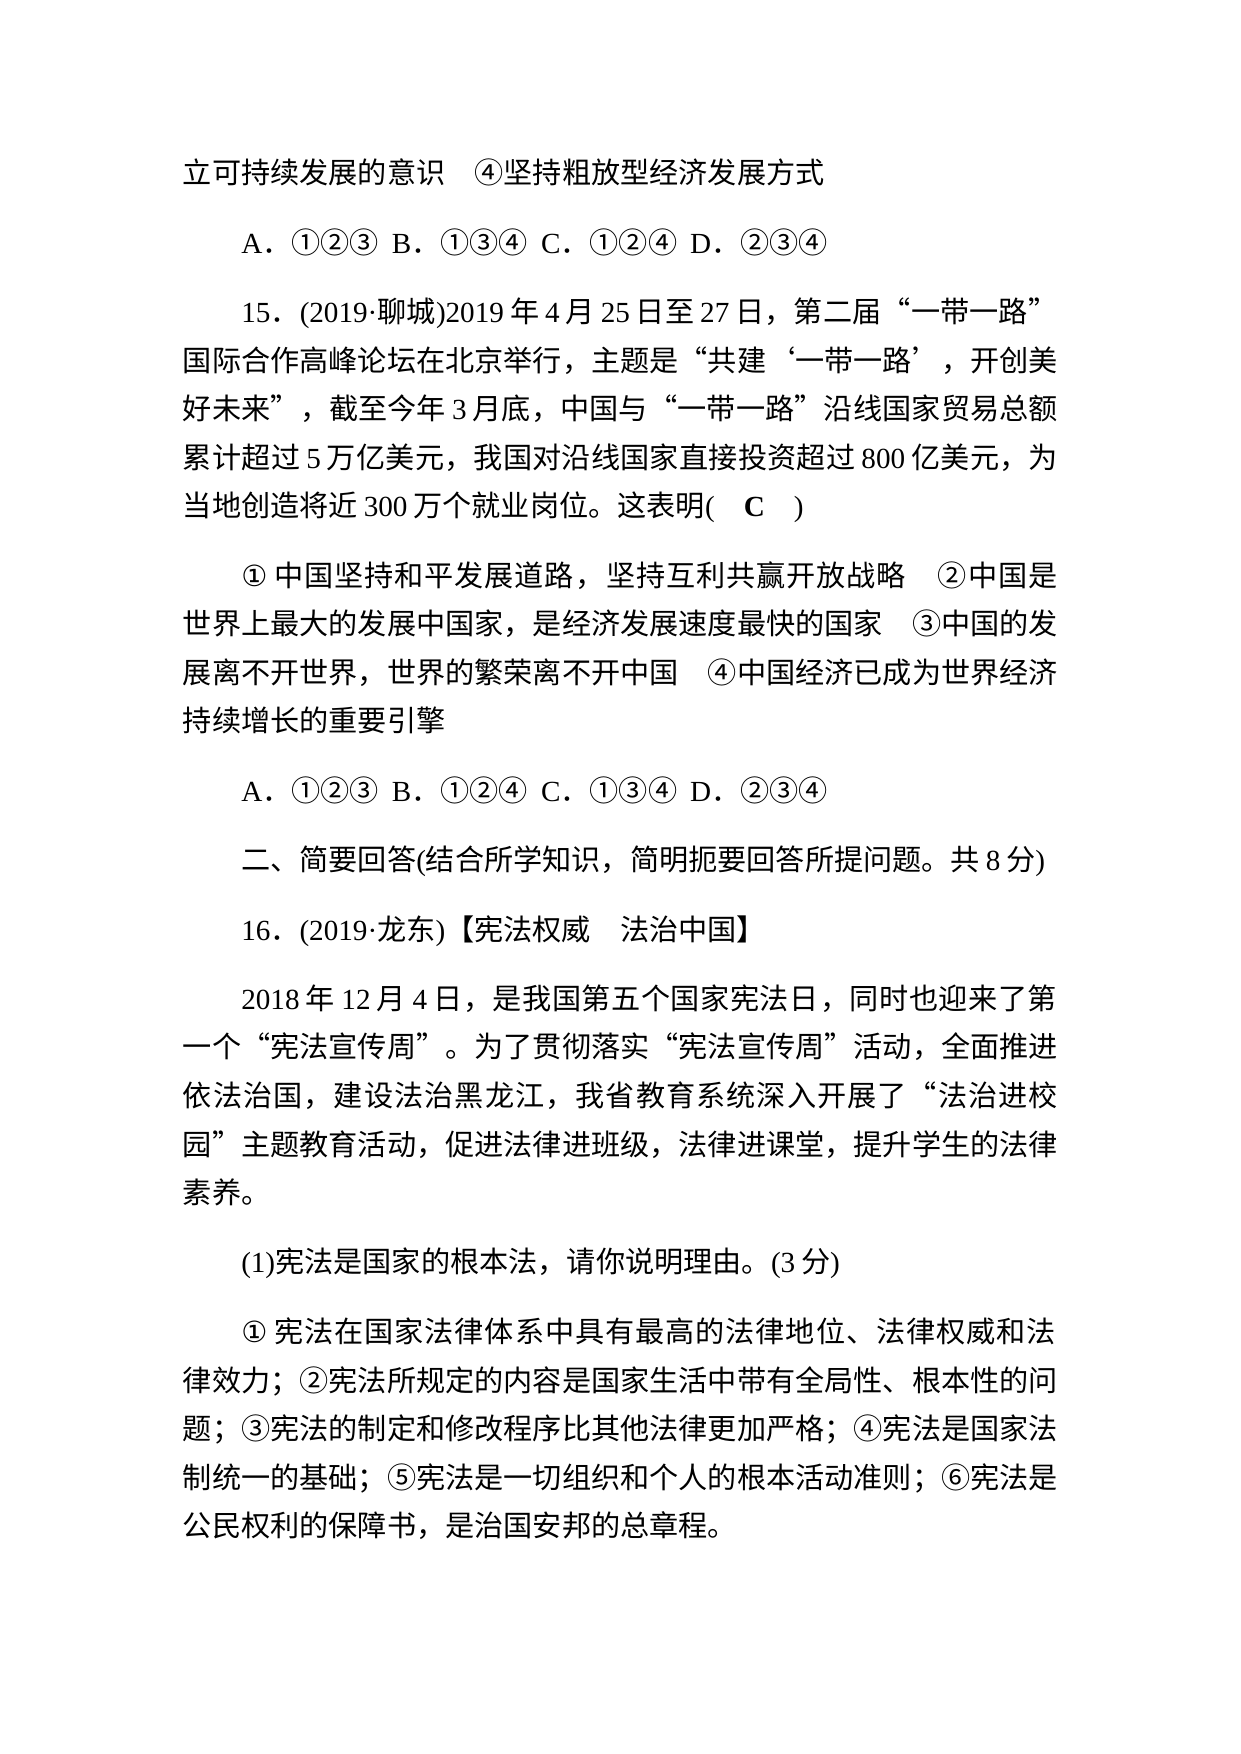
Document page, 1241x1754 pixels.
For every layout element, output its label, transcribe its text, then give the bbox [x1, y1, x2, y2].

text 16．(2019·龙东)【宪法权威 法治中国】 [183, 906, 1058, 948]
text ①宪法在国家法律体系中具有最高的法律地位、法律权威和法律效力；②宪法所规定的内容是国家生活中带有全局性、根本性的问题；③宪法的制定和修改程序比其他法律更加严格；④宪法是国家法制统一的基础；⑤宪法是一切组织和个人的根本活动准则；⑥宪法是公民权利的保障书，是治国安邦的总章程。 [183, 1308, 1058, 1545]
text 2018年12月4日，是我国第五个国家宪法日，同时也迎来了第一个“宪法宣传周”。为了贯彻落实“宪法宣传周”活动，全面推进依法治国，建设法治黑龙江，我省教育系统深入开展了“法治进校园”主题教育活动，促进法律进班级，法律进课堂，提升学生的法律素养。 [183, 976, 1058, 1212]
text A．①②③ B．①②④ C．①③④ D．②③④ [183, 767, 1058, 810]
text A．①②③ B．①③④ C．①②④ D．②③④ [183, 219, 1058, 262]
text (1)宪法是国家的根本法，请你说明理由。(3分) [183, 1239, 1058, 1281]
text ①中国坚持和平发展道路，坚持互利共赢开放战略 ②中国是世界上最大的发展中国家，是经济发展速度最快的国家 ③中国的发展离不开世界，世界的繁荣离不开中国 ④中国经济已成为世界经济持续增长的重要引擎 [183, 552, 1058, 740]
text 15．(2019·聊城)2019年4月25日至27日，第二届“一带一路”国际合作高峰论坛在北京举行，主题是“共建‘一带一路’，开创美好未来”，截至今年3月底，中国与“一带一路”沿线国家贸易总额累计超过5万亿美元，我国对沿线国家直接投资超过800亿美元，为当地创造将近300万个就业岗位。这表明( C ) [183, 289, 1058, 525]
text 二、简要回答(结合所学知识，简明扼要回答所提问题。共8分) [183, 837, 1058, 879]
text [183, 150, 1058, 192]
